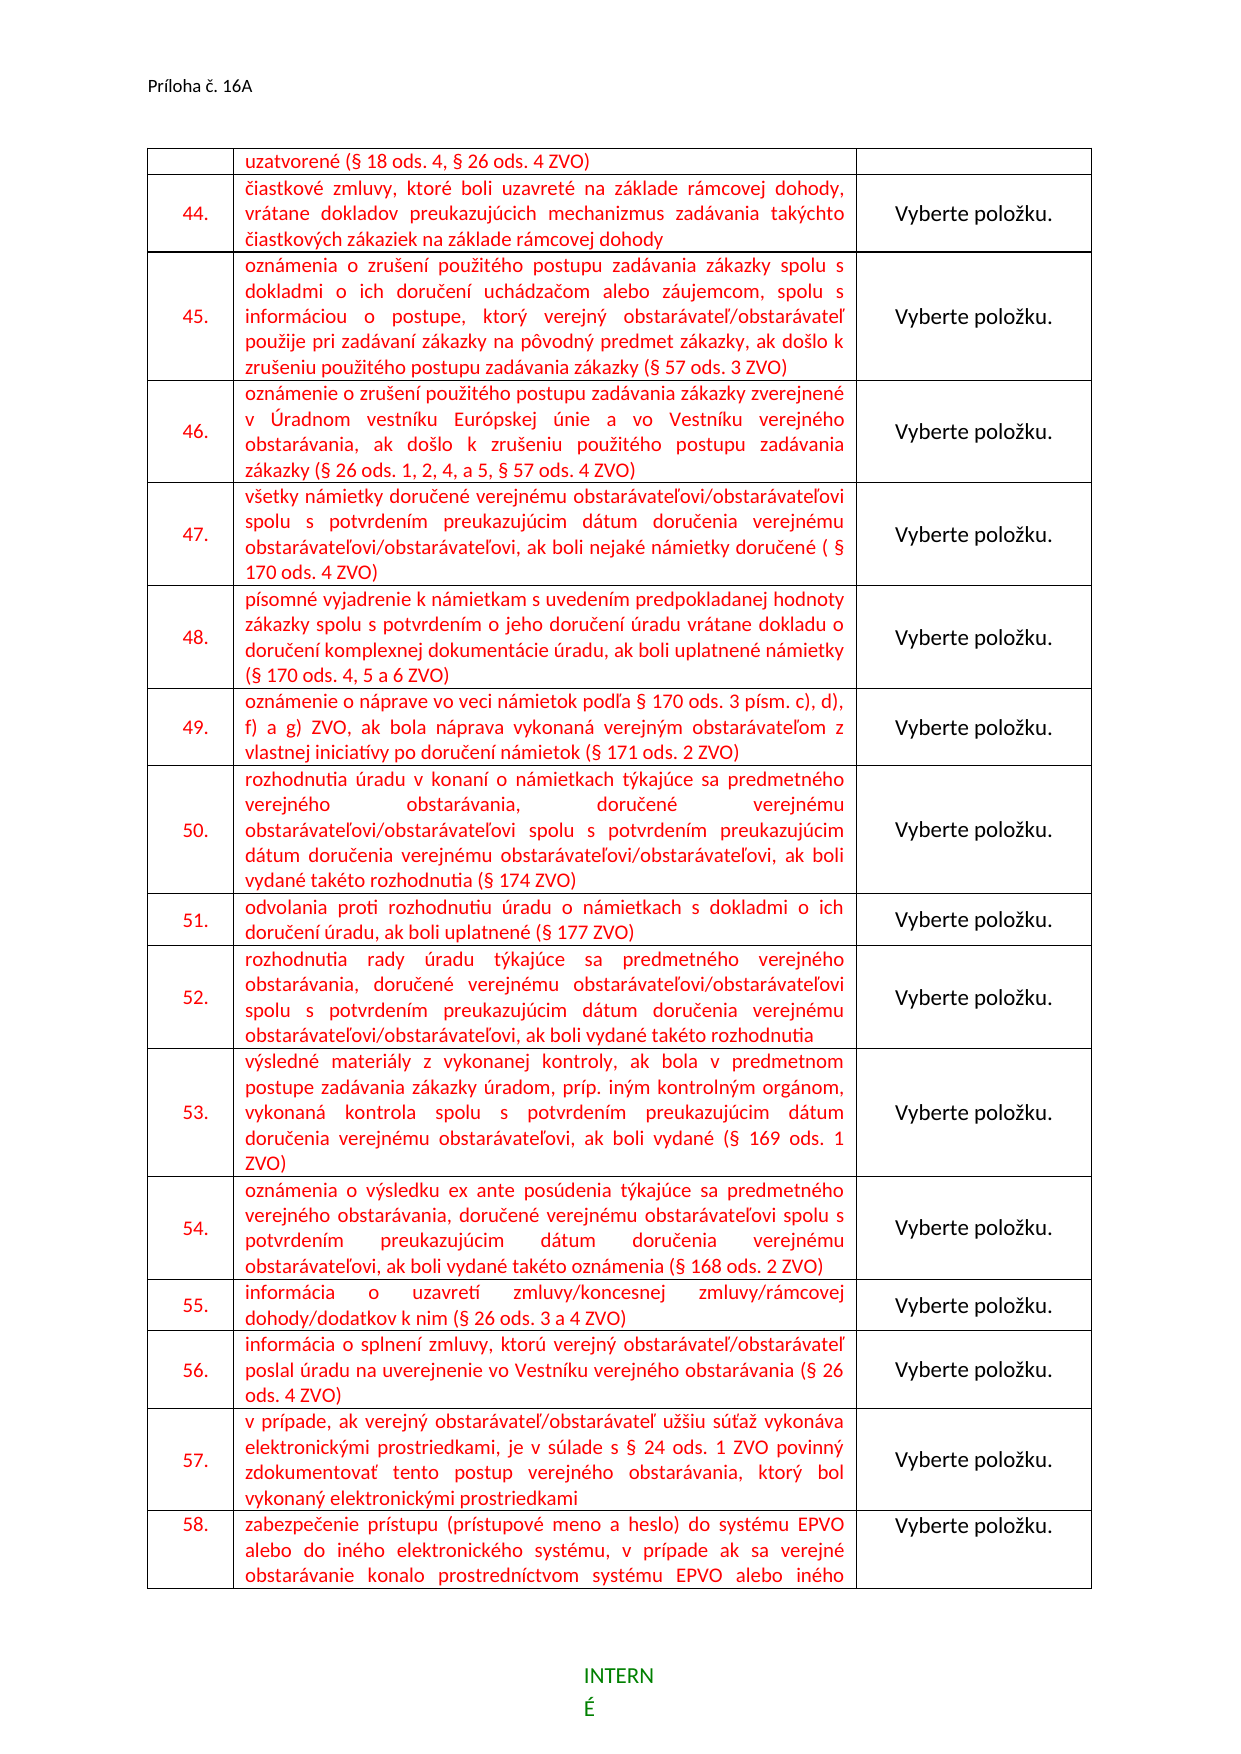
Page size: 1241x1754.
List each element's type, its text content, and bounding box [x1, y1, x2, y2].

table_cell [234, 1511, 856, 1588]
table_cell [148, 586, 233, 688]
table_cell [148, 381, 233, 482]
table_cell v prípade, ak verejný obstarávateľ/obstarávateľ užšiu súťaž vykonáva elektronickými prostriedkami, je v súlade s § 24 ods. 1 ZVO povinný zdokumentovať tento postup verejného obstarávania, ktorý bol vykonaný elektronickými prostriedkami [234, 1409, 856, 1510]
table_cell rozhodnutia rady úradu týkajúce sa predmetného verejného obstarávania, doručené verejnému obstarávateľovi/obstarávateľovi spolu s potvrdením preukazujúcim dátum doručenia verejnému obstarávateľovi/obstarávateľovi, ak boli vydané takéto rozhodnutia [234, 946, 856, 1048]
table_cell [148, 689, 233, 765]
table_cell odvolania proti rozhodnutiu úradu o námietkach s dokladmi o ich doručení úradu, ak boli uplatnené (§ 177 ZVO) [234, 894, 856, 945]
table_cell oznámenia o zrušení použitého postupu zadávania zákazky spolu s dokladmi o ich doručení uchádzačom alebo záujemcom, spolu s informáciou o postupe, ktorý verejný obstarávateľ/obstarávateľ použije pri zadávaní zákazky na pôvodný predmet zákazky, ak došlo k zrušeniu použitého postupu zadávania zákazky (§ 57 ods. 3 ZVO) [234, 253, 856, 379]
table_cell [148, 1049, 233, 1176]
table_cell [234, 149, 856, 174]
table_cell oznámenie o zrušení použitého postupu zadávania zákazky zverejnené v Úradnom vestníku Európskej únie a vo Vestníku verejného obstarávania, ak došlo k zrušeniu použitého postupu zadávania zákazky (§ 26 ods. 1, 2, 4, a 5, § 57 ods. 4 ZVO) [234, 381, 856, 482]
table_cell [148, 175, 233, 251]
table_cell oznámenia o výsledku ex ante posúdenia týkajúce sa predmetného verejného obstarávania, doručené verejnému obstarávateľovi spolu s potvrdením preukazujúcim dátum doručenia verejnému obstarávateľovi, ak boli vydané takéto oznámenia (§ 168 ods. 2 ZVO) [234, 1177, 856, 1278]
table_cell [148, 1280, 233, 1330]
table_cell [148, 253, 233, 379]
table_cell [148, 766, 233, 893]
table_cell [148, 1409, 233, 1510]
table_cell [148, 1511, 233, 1588]
table_cell písomné vyjadrenie k námietkam s uvedením predpokladanej hodnoty zákazky spolu s potvrdením o jeho doručení úradu vrátane dokladu o doručení komplexnej dokumentácie úradu, ak boli uplatnené námietky (§ 170 ods. 4, 5 a 6 ZVO) [234, 586, 856, 688]
table_cell informácia o splnení zmluvy, ktorú verejný obstarávateľ/obstarávateľ poslal úradu na uverejnenie vo Vestníku verejného obstarávania (§ 26 ods. 4 ZVO) [234, 1331, 856, 1408]
table_cell čiastkové zmluvy, ktoré boli uzavreté na základe rámcovej dohody, vrátane dokladov preukazujúcich mechanizmus zadávania takýchto čiastkových zákaziek na základe rámcovej dohody [234, 175, 856, 251]
table_cell [148, 149, 233, 174]
table_cell [148, 946, 233, 1048]
table_cell výsledné materiály z vykonanej kontroly, ak bola v predmetnom postupe zadávania zákazky úradom, príp. iným kontrolným orgánom, vykonaná kontrola spolu s potvrdením preukazujúcim dátum doručenia verejnému obstarávateľovi, ak boli vydané (§ 169 ods. 1 ZVO) [234, 1049, 856, 1176]
table_cell oznámenie o náprave vo veci námietok podľa § 170 ods. 3 písm. c), d), f) a g) ZVO, ak bola náprava vykonaná verejným obstarávateľom z vlastnej iniciatívy po doručení námietok (§ 171 ods. 2 ZVO) [234, 689, 856, 765]
table_cell [148, 1331, 233, 1408]
table_cell [148, 483, 233, 585]
table_cell [148, 1177, 233, 1278]
table_cell [148, 894, 233, 945]
table_cell informácia o uzavretí zmluvy/koncesnej zmluvy/rámcovej dohody/dodatkov k nim (§ 26 ods. 3 a 4 ZVO) [234, 1280, 856, 1330]
table_cell všetky námietky doručené verejnému obstarávateľovi/obstarávateľovi spolu s potvrdením preukazujúcim dátum doručenia verejnému obstarávateľovi/obstarávateľovi, ak boli nejaké námietky doručené ( § 170 ods. 4 ZVO) [234, 483, 856, 585]
table_cell rozhodnutia úradu v konaní o námietkach týkajúce sa predmetného verejného obstarávania, doručené verejnému obstarávateľovi/obstarávateľovi spolu s potvrdením preukazujúcim dátum doručenia verejnému obstarávateľovi/obstarávateľovi, ak boli vydané takéto rozhodnutia (§ 174 ZVO) [234, 766, 856, 893]
